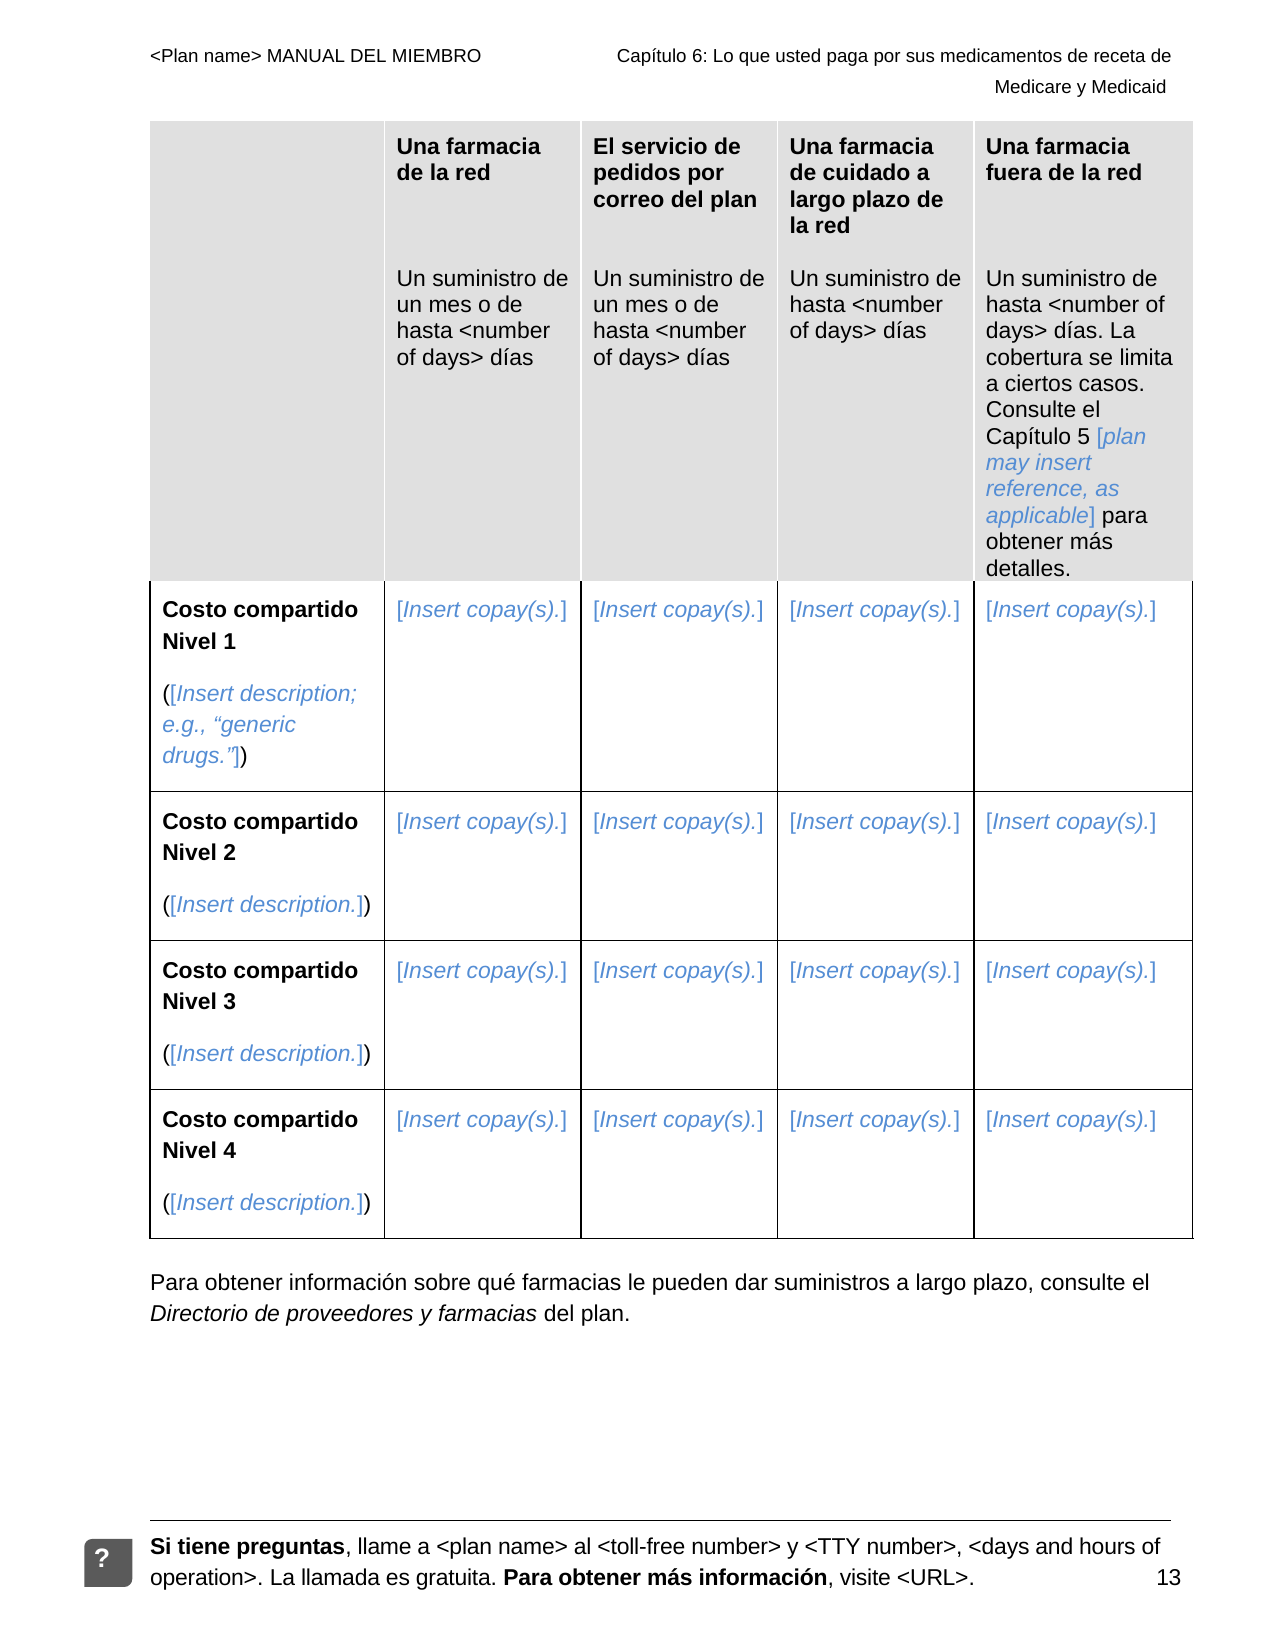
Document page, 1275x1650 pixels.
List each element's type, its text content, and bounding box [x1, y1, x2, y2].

table_cell [Insert copay(s).] [385, 581, 580, 791]
table_cell [Insert copay(s).] [975, 581, 1192, 791]
text Para obtener información sobre qué farmacias le pueden dar suministros a largo plazo, consulte el Directorio de proveedores y farmacias del plan. [150, 1266, 1171, 1328]
table_header El servicio de pedidos por correo del plan Un suministro de un mes o de hasta <number of days> días [582, 121, 777, 581]
table_cell Costo compartido Nivel 3 ([Insert description.]) [151, 941, 384, 1089]
table_cell Costo compartido Nivel 4 ([Insert description.]) [151, 1090, 384, 1238]
table_cell Costo compartido Nivel 2 ([Insert description.]) [151, 792, 384, 940]
table_cell [Insert copay(s).] [778, 792, 973, 940]
table_cell [Insert copay(s).] [385, 1090, 580, 1238]
table_header Una farmacia de la red Un suministro de un mes o de hasta <number of days> días [385, 121, 580, 581]
table_cell [Insert copay(s).] [582, 581, 777, 791]
table_cell [Insert copay(s).] [582, 941, 777, 1089]
table_cell [Insert copay(s).] [582, 1090, 777, 1238]
table_cell [Insert copay(s).] [778, 581, 973, 791]
table_cell [Insert copay(s).] [975, 941, 1192, 1089]
table_cell [Insert copay(s).] [778, 1090, 973, 1238]
table_header Una farmacia de cuidado a largo plazo de la red Un suministro de hasta <number of days> días [778, 121, 973, 581]
table_cell Costo compartido Nivel 1 ([Insert description; e.g., “generic drugs.”]) [151, 581, 384, 791]
table_cell [Insert copay(s).] [975, 1090, 1192, 1238]
table_header [150, 121, 384, 581]
table_cell [Insert copay(s).] [582, 792, 777, 940]
table_header Una farmacia fuera de la red Un suministro de hasta <number of days> días. La cobertura se limita a ciertos casos. Consulte el Capítulo 5 [plan may insert reference, as applicable] para obtener más detalles. [975, 121, 1193, 581]
table_cell [Insert copay(s).] [385, 941, 580, 1089]
table_cell [Insert copay(s).] [975, 792, 1192, 940]
table_cell [Insert copay(s).] [778, 941, 973, 1089]
table_cell [Insert copay(s).] [385, 792, 580, 940]
